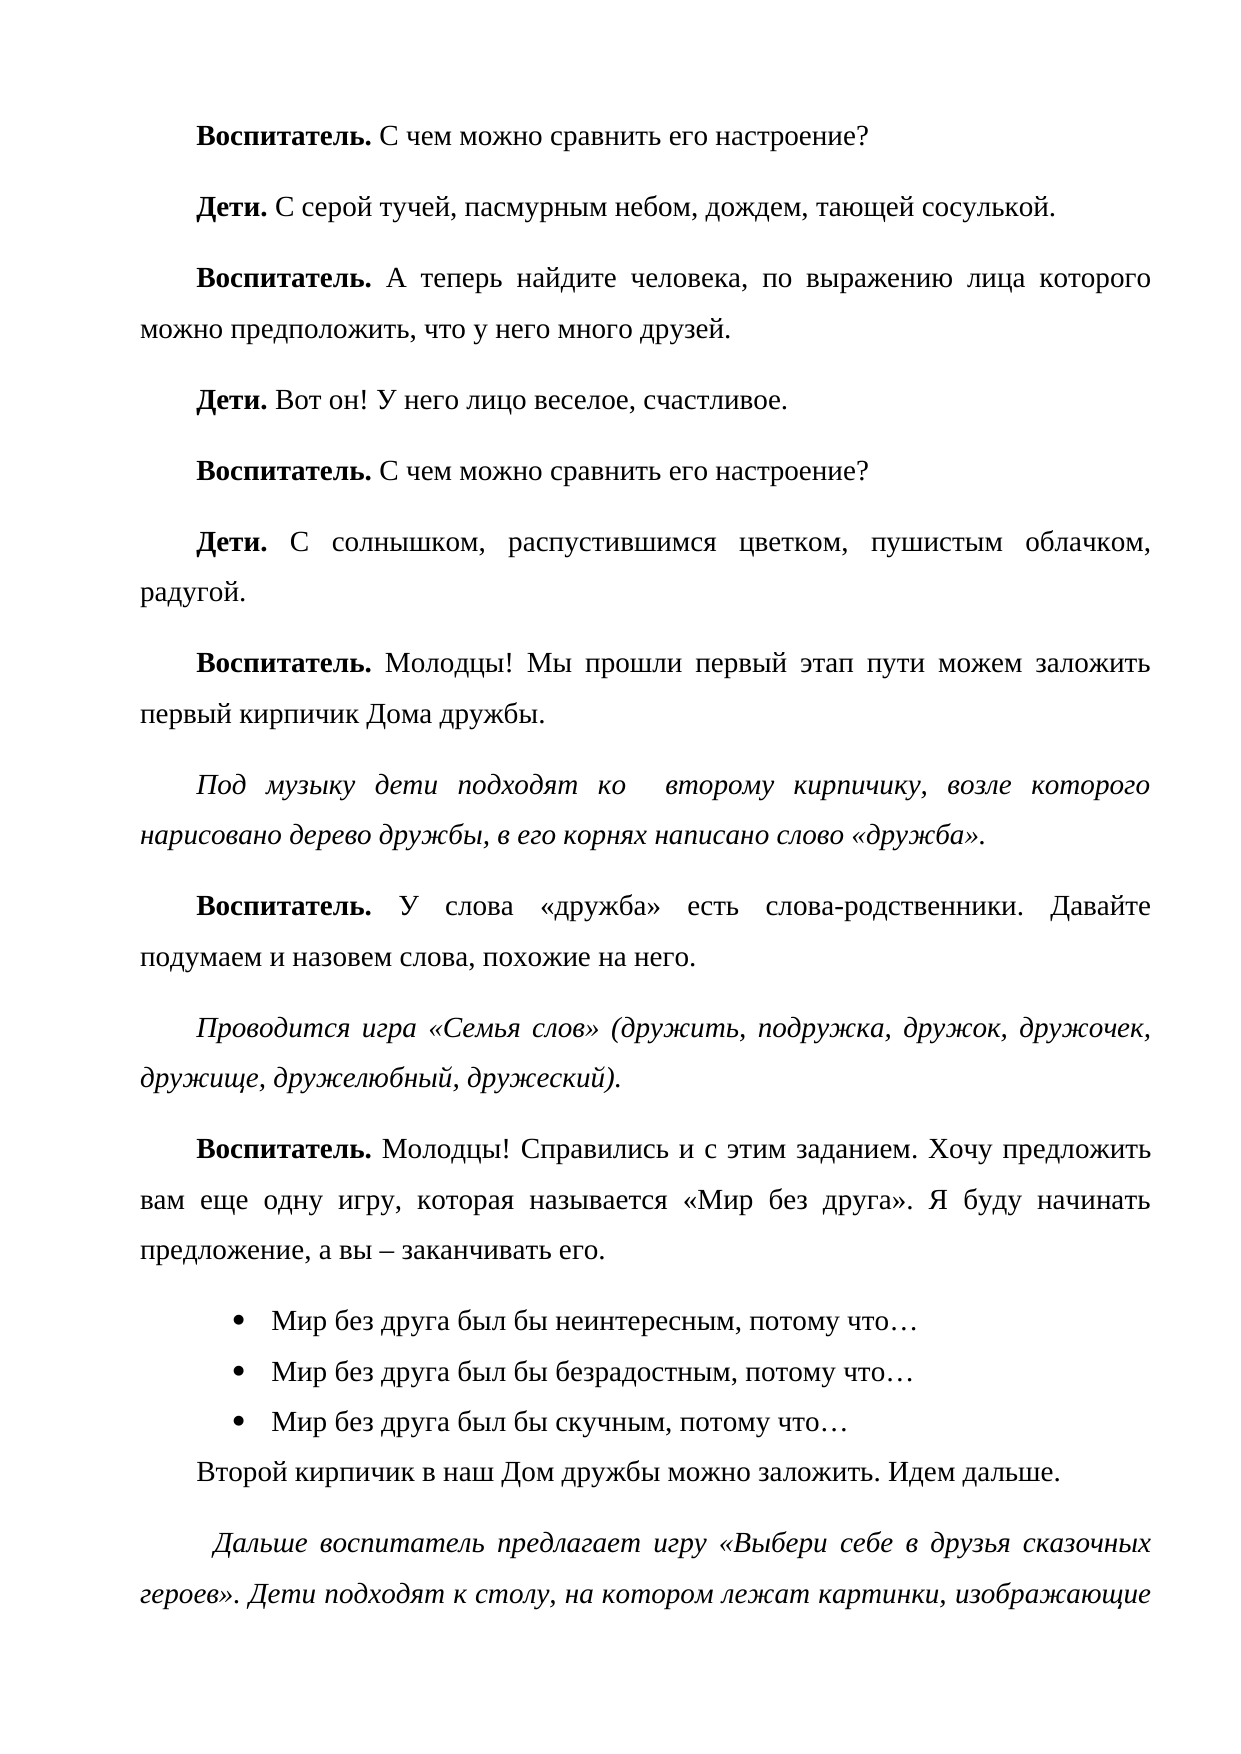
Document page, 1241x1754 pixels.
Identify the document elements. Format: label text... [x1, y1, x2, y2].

list Мир без друга был бы скучным, потому что… [233, 1404, 1152, 1438]
list Мир без друга был бы неинтересным, потому что… [233, 1303, 1152, 1337]
text Под музыку дети подходят ко второму кирпичику, возле которого нарисовано дерево дружбы, в его корнях написано слово «дружба». [140, 767, 1152, 851]
text Второй кирпичик в наш Дом дружбы можно заложить. Идем дальше. [140, 1454, 1152, 1488]
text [140, 1526, 1152, 1609]
text Дети. Вот он! У него лицо веселое, счастливое. [140, 382, 1152, 415]
list Мир без друга был бы безрадостным, потому что… [233, 1354, 1152, 1387]
text Дети. С серой тучей, пасмурным небом, дождем, тающей сосулькой. [140, 189, 1152, 223]
text Дети. С солнышком, распустившимся цветком, пушистым облачком, радугой. [140, 524, 1152, 608]
text Воспитатель. Молодцы! Справились и с этим заданием. Хочу предложить вам еще одну игру, которая называется «Мир без друга». Я буду начинать предложение, а вы – заканчивать его. [140, 1131, 1152, 1266]
text Воспитатель. С чем можно сравнить его настроение? [140, 453, 1152, 487]
text Воспитатель. С чем можно сравнить его настроение? [140, 118, 1152, 152]
text Воспитатель. А теперь найдите человека, по выражению лица которого можно предположить, что у него много друзей. [140, 260, 1152, 344]
text Проводится игра «Семья слов» (дружить, подружка, дружок, дружочек, дружище, дружелюбный, дружеский). [140, 1010, 1152, 1094]
text Воспитатель. Молодцы! Мы прошли первый этап пути можем заложить первый кирпичик Дома дружбы. [140, 646, 1152, 729]
text Воспитатель. У слова «дружба» есть слова-родственники. Давайте подумаем и назовем слова, похожие на него. [140, 888, 1152, 972]
